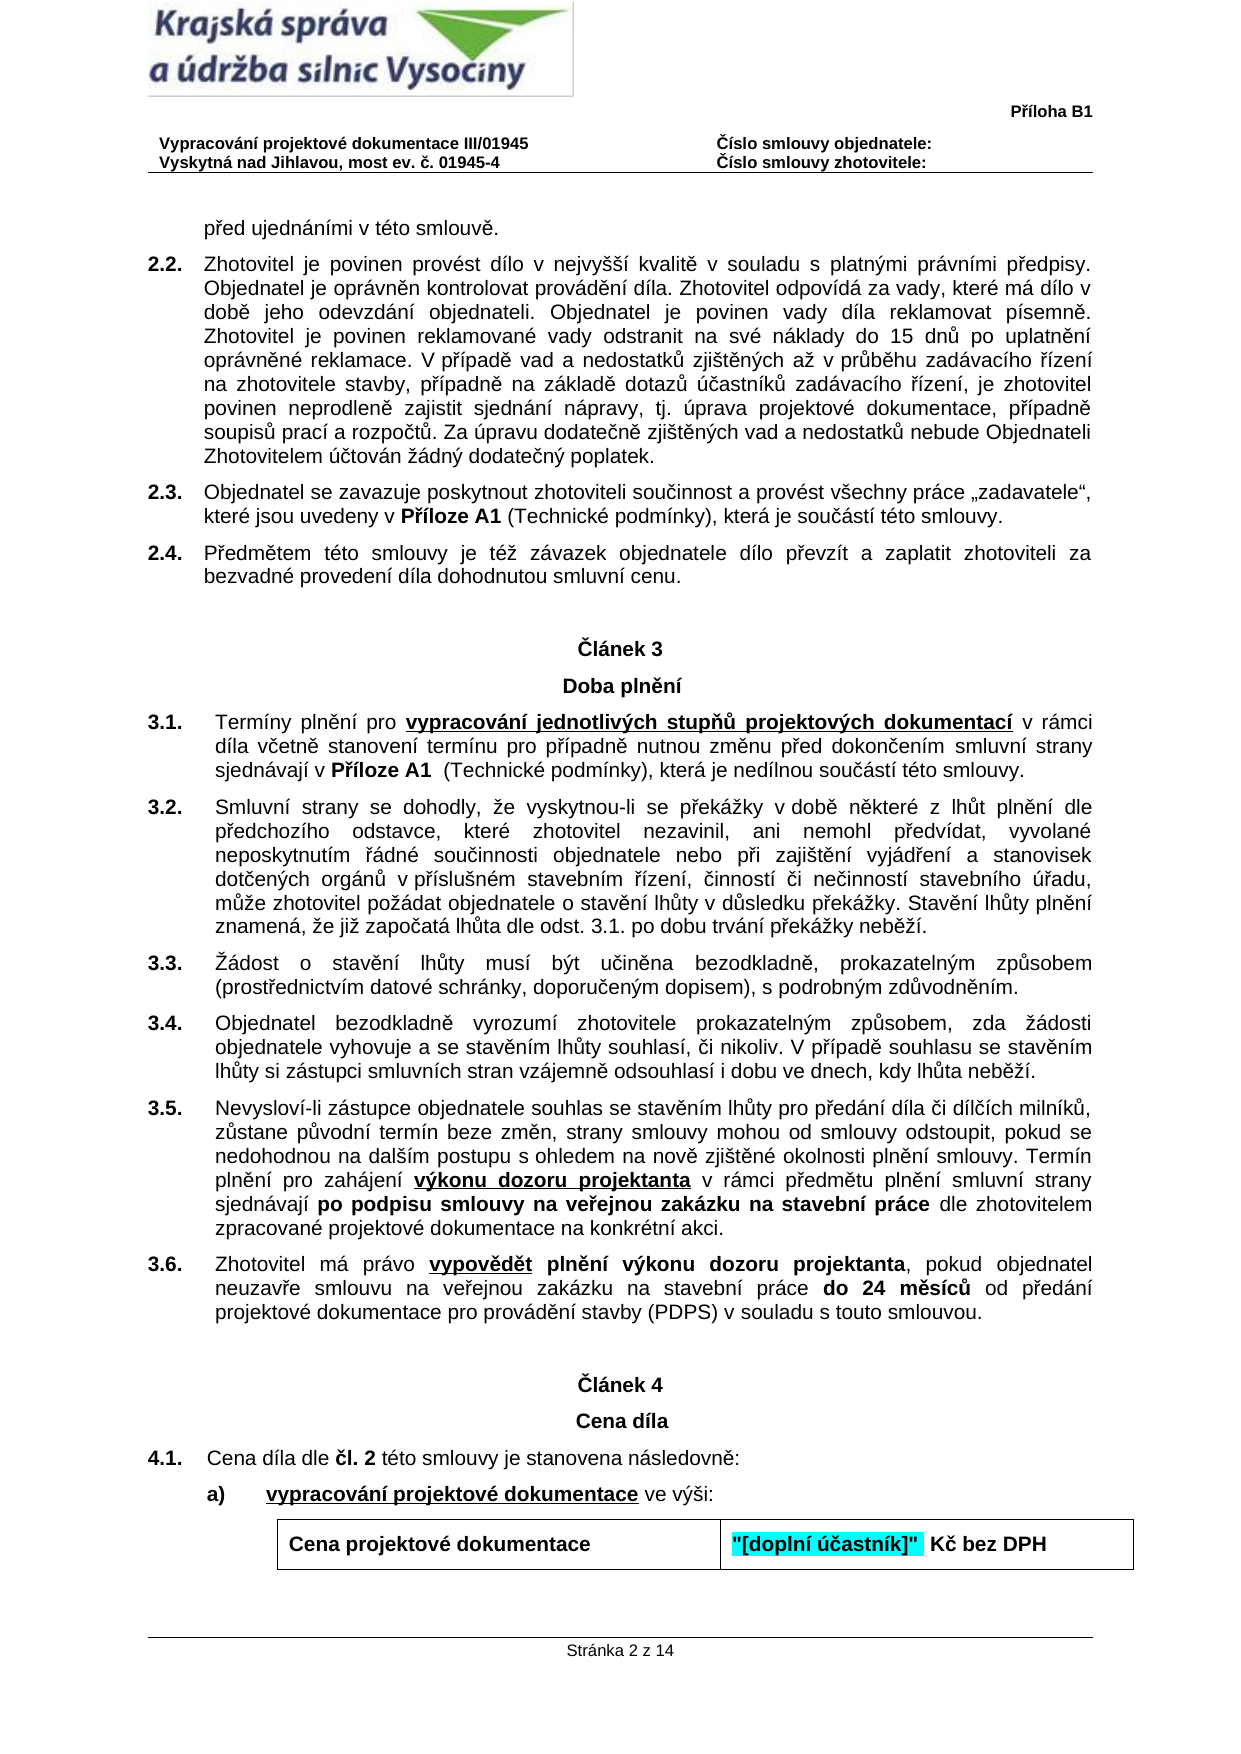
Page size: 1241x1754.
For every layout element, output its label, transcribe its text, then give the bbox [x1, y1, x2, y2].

list Smluvní strany se dohodly, že vyskytnou-li se překážky v době některé z lhůt plnění dle předchozího odstavce, které zhotovitel nezavinil, ani nemohl předvídat, vyvolané neposkytnutím řádné součinnosti objednatele nebo při zajištění vyjádření a stanovisek dotčených orgánů v příslušném stavebním řízení, činností či nečinností stavebního úřadu, může zhotovitel požádat objednatele o stavění lhůty v důsledku překážky. Stavění lhůty plnění znamená, že již započatá lhůta dle odst. 3.1. po dobu trvání překážky neběží. [148, 794, 1093, 938]
list Zhotovitel je povinen provést dílo v nejvyšší kvalitě v souladu s platnými právními předpisy. Objednatel je oprávněn kontrolovat provádění díla. Zhotovitel odpovídá za vady, které má dílo v době jeho odevzdání objednateli. Objednatel je povinen vady díla reklamovat písemně. Zhotovitel je povinen reklamované vady odstranit na své náklady do 15 dnů po uplatnění oprávněné reklamace. V případě vad a nedostatků zjištěných až v průběhu zadávacího řízení na zhotovitele stavby, případně na základě dotazů účastníků zadávacího řízení, je zhotovitel povinen neprodleně zajistit sjednání nápravy, tj. úprava projektové dokumentace, případně soupisů prací a rozpočtů. Za úpravu dodatečně zjištěných vad a nedostatků nebude Objednateli Zhotovitelem účtován žádný dodatečný poplatek. [148, 252, 1093, 467]
list Objednatel bezodkladně vyrozumí zhotovitele prokazatelným způsobem, zda žádosti objednatele vyhovuje a se stavěním lhůty souhlasí, či nikoliv. V případě souhlasu se stavěním lhůty si zástupci smluvních stran vzájemně odsouhlasí i dobu ve dnech, kdy lhůta neběží. [148, 1011, 1093, 1083]
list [148, 215, 1093, 239]
list vypracování projektové dokumentace ve výši: [207, 1482, 1093, 1506]
list Objednatel se zavazuje poskytnout zhotoviteli součinnost a provést všechny práce „zadavatele“, které jsou uvedeny v Příloze A1 (Technické podmínky), která je součástí této smlouvy. [148, 480, 1093, 528]
table_header Kč bez DPH [721, 1520, 1133, 1568]
list Cena díla [148, 1409, 1096, 1433]
list Termíny plnění pro vypracování jednotlivých stupňů projektových dokumentací v rámci díla včetně stanovení termínu pro případně nutnou změnu před dokončením smluvní strany sjednávají v Příloze A1 (Technické podmínky), která je nedílnou součástí této smlouvy. [148, 710, 1093, 782]
list Článek 3 [148, 637, 1093, 661]
list Zhotovitel má právo vypovědět plnění výkonu dozoru projektanta, pokud objednatel neuzavře smlouvu na veřejnou zakázku na stavební práce do 24 měsíců od předání projektové dokumentace pro provádění stavby (PDPS) v souladu s touto smlouvou. [148, 1252, 1093, 1324]
list Cena díla dle čl. 2 této smlouvy je stanovena následovně: [148, 1446, 1093, 1469]
list Článek 4 [148, 1373, 1093, 1397]
list Nevysloví-li zástupce objednatele souhlas se stavěním lhůty pro předání díla či dílčích milníků, zůstane původní termín beze změn, strany smlouvy mohou od smlouvy odstoupit, pokud se nedohodnou na dalším postupu s ohledem na nově zjištěné okolnosti plnění smlouvy. Termín plnění pro zahájení výkonu dozoru projektanta v rámci předmětu plnění smluvní strany sjednávají po podpisu smlouvy na veřejnou zakázku na stavební práce dle zhotovitelem zpracované projektové dokumentace na konkrétní akci. [148, 1096, 1093, 1239]
list Předmětem této smlouvy je též závazek objednatele dílo převzít a zaplatit zhotoviteli za bezvadné provedení díla dohodnutou smluvní cenu. [148, 540, 1093, 588]
table_header Cena projektové dokumentace [278, 1520, 720, 1568]
list Žádost o stavění lhůty musí být učiněna bezodkladně, prokazatelným způsobem (prostřednictvím datové schránky, doporučeným dopisem), s podrobným zdůvodněním. [148, 951, 1093, 999]
list Doba plnění [148, 674, 1096, 698]
picture [147, 2, 574, 98]
